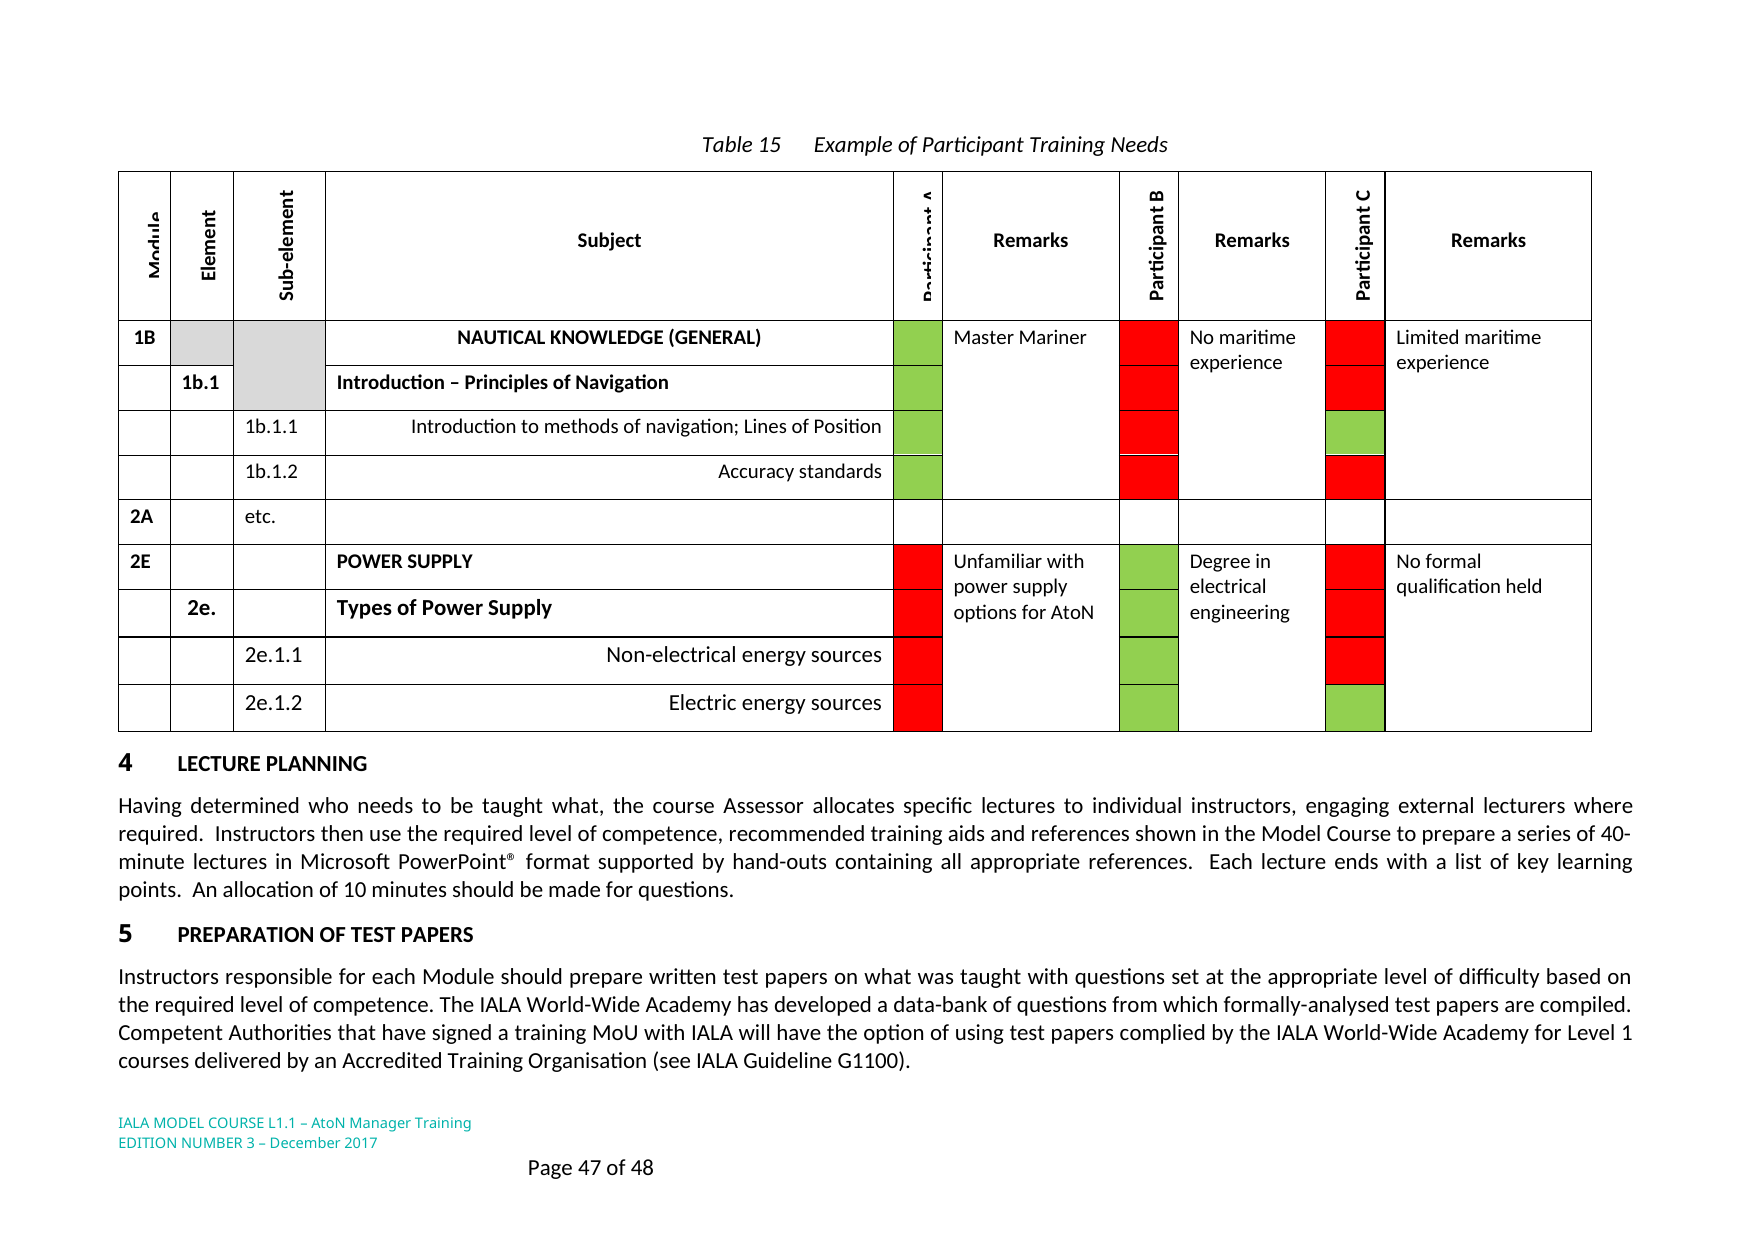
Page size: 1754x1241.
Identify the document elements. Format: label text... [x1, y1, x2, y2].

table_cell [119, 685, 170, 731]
table_cell Introduction – Principles of Navigation [326, 366, 893, 410]
table_cell Degree in electrical engineering [1179, 545, 1325, 731]
table_cell [171, 456, 233, 499]
table_cell [943, 500, 1119, 544]
table_cell [171, 638, 233, 684]
table_cell [894, 545, 942, 589]
table_cell [894, 590, 942, 636]
table_cell [1120, 411, 1178, 454]
table_cell 1b.1.2 [234, 456, 325, 499]
table_cell Unfamiliar with power supply options for AtoN [943, 545, 1119, 731]
table_cell Master Mariner [943, 321, 1119, 499]
table_cell [1326, 545, 1384, 589]
table_cell [171, 545, 233, 589]
table_cell [119, 456, 170, 499]
table_cell [171, 321, 233, 365]
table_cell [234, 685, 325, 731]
table_cell [171, 411, 233, 454]
subtitle Preparation of Test Papers [118, 916, 1636, 950]
table_cell [1326, 456, 1384, 499]
table_cell 2e. [171, 590, 233, 636]
table_cell [1326, 411, 1384, 454]
table_cell [894, 411, 942, 454]
table_cell [326, 500, 893, 544]
table_cell 1B [119, 321, 170, 365]
table_cell [234, 545, 325, 589]
table_cell Types of Power Supply [326, 590, 893, 636]
table_header Participant A [894, 172, 942, 320]
table_cell [1120, 321, 1178, 365]
table_header Remarks [1386, 172, 1591, 320]
table_header Remarks [1179, 172, 1325, 320]
table_cell [1120, 590, 1178, 636]
table_cell [1120, 456, 1178, 499]
table_cell Accuracy standards [326, 456, 893, 499]
table_cell [234, 321, 325, 410]
table_cell Limited maritime experience [1386, 321, 1591, 499]
table_cell [119, 411, 170, 454]
table_header Sub-element [234, 172, 325, 320]
table_cell [119, 590, 170, 636]
table_cell [1120, 545, 1178, 589]
table_cell No formal qualification held [1386, 545, 1591, 731]
table_header Module [119, 172, 170, 320]
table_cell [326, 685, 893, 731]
table_cell NAUTICAL KNOWLEDGE (GENERAL) [326, 321, 893, 365]
table_cell [894, 366, 942, 410]
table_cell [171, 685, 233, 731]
table_cell [1326, 590, 1384, 636]
table_cell [1386, 500, 1591, 544]
table_cell [894, 456, 942, 499]
table_cell 2e.1.1 [234, 638, 325, 684]
table_cell [171, 500, 233, 544]
text Instructors responsible for each Module should prepare written test papers on what was taught with questions set at the appropriate level of difficulty based on the required level of competence. The IALA World-Wide Academy has developed a data-bank of questions from which formally-analysed test papers are compiled. Competent Authorities that have signed a training MoU with IALA will have the option of using test papers complied by the IALA World-Wide Academy for Level 1 courses delivered by an Accredited Training Organisation (see IALA Guideline G1100). [118, 962, 1636, 1074]
table_cell [1179, 500, 1325, 544]
table_cell [1326, 321, 1384, 365]
table_cell 1b.1 [171, 366, 233, 410]
table_header Participant C [1326, 172, 1384, 320]
table_cell 1b.1.1 [234, 411, 325, 454]
table_header Element [171, 172, 233, 320]
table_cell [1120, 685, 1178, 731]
text Having determined who needs to be taught what, the course Assessor allocates specific lectures to individual instructors, engaging external lecturers where required. Instructors then use the required level of competence, recommended training aids and references shown in the Model Course to prepare a series of 40-minute lectures in Microsoft PowerPoint® format supported by hand-outs containing all appropriate references. Each lecture ends with a list of key learning points. An allocation of 10 minutes should be made for questions. [118, 791, 1636, 903]
table_cell [1326, 500, 1384, 544]
table_cell [894, 500, 942, 544]
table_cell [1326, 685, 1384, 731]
table_header Remarks [943, 172, 1119, 320]
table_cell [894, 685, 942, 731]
table_header Participant B [1120, 172, 1178, 320]
table_cell [1120, 500, 1178, 544]
table_cell [1326, 366, 1384, 410]
table_cell [1120, 366, 1178, 410]
subtitle Lecture Planning [118, 745, 1636, 779]
text Example of Participant Training Needs [236, 131, 1636, 159]
table_cell Introduction to methods of navigation; Lines of Position [326, 411, 893, 454]
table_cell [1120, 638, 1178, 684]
table_cell [894, 321, 942, 365]
table_cell No maritime experience [1179, 321, 1325, 499]
table_header Subject [326, 172, 893, 320]
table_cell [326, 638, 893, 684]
table_cell POWER SUPPLY [326, 545, 893, 589]
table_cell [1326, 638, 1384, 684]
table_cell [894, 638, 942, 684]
table_cell [119, 638, 170, 684]
table_cell 2E [119, 545, 170, 589]
table_cell [234, 590, 325, 636]
table_cell 2A [119, 500, 170, 544]
table_cell [119, 366, 170, 410]
table_cell etc. [234, 500, 325, 544]
